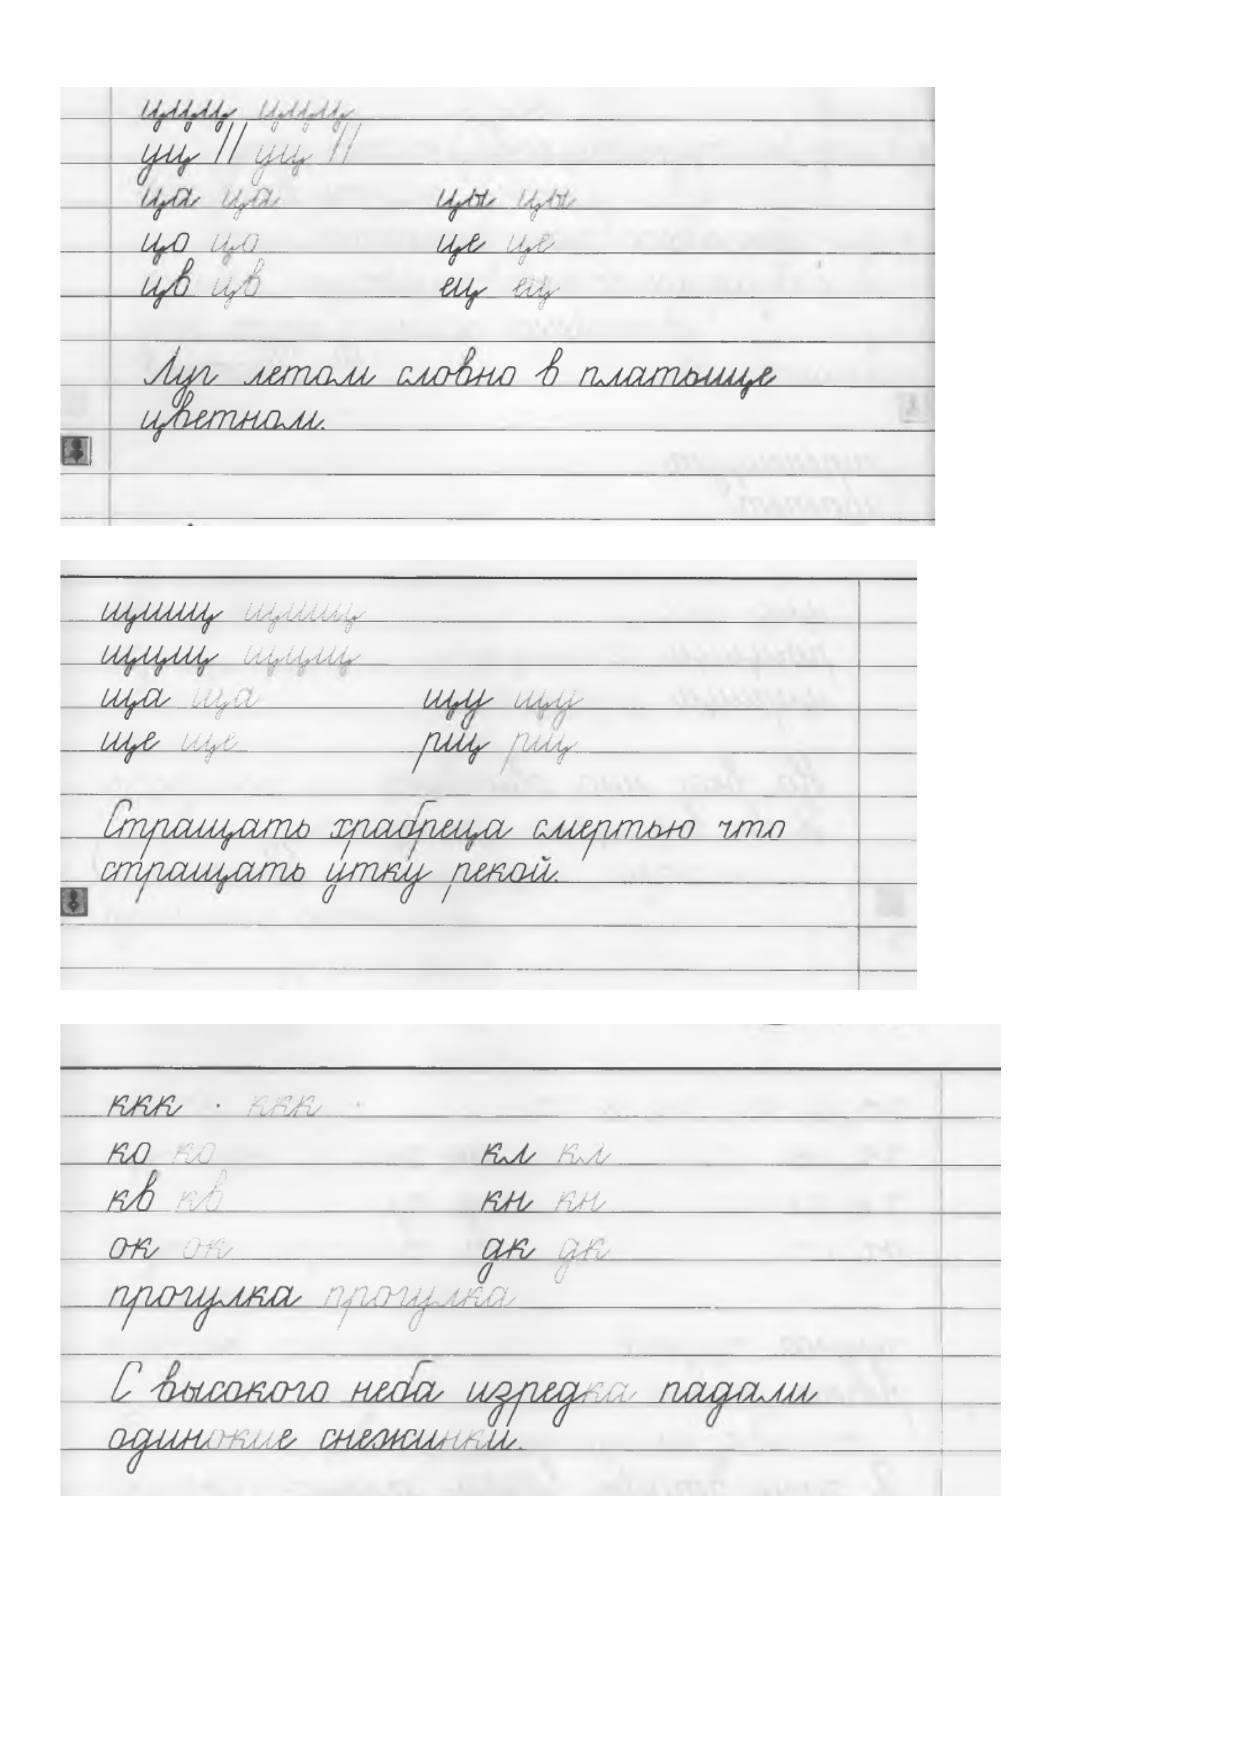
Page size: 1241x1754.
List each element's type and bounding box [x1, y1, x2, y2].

picture [60, 560, 918, 990]
picture [60, 87, 936, 526]
picture [60, 1024, 1001, 1496]
